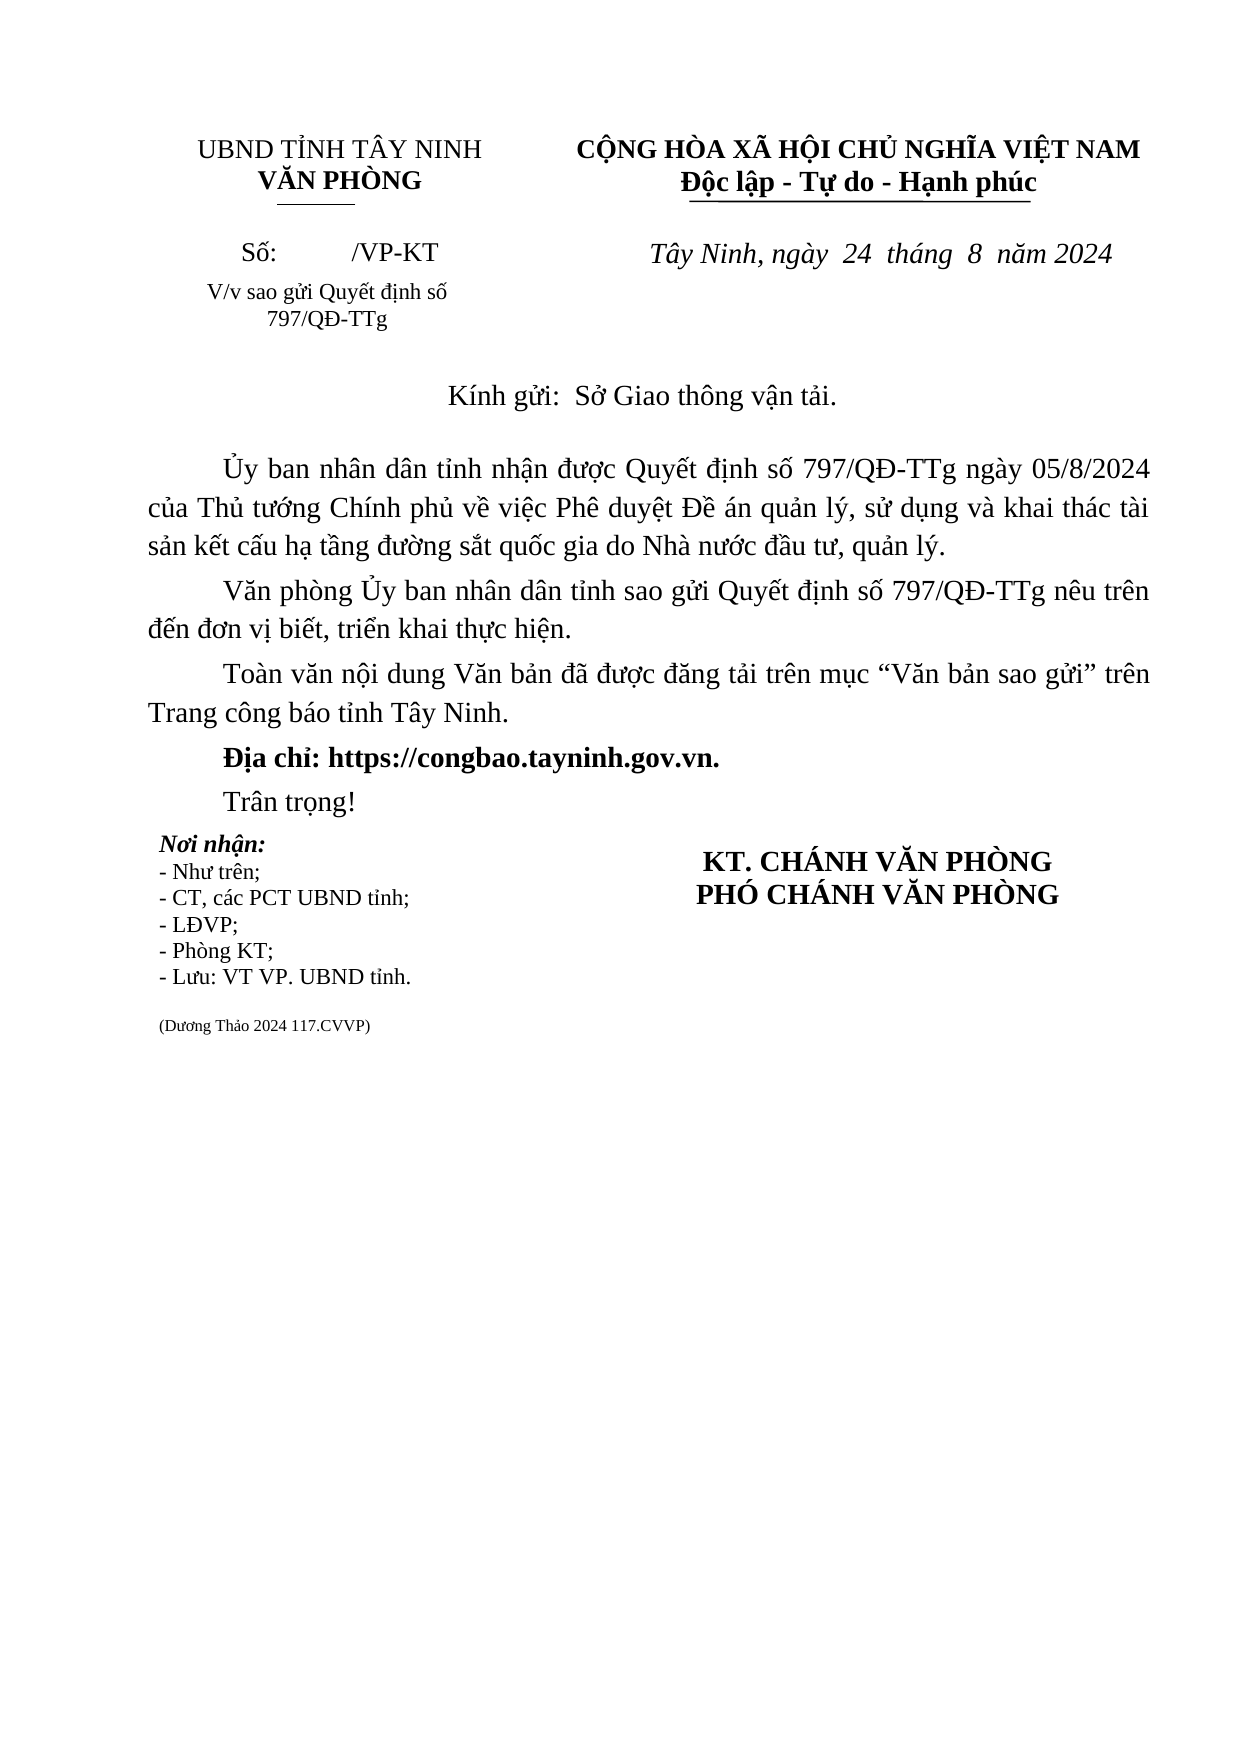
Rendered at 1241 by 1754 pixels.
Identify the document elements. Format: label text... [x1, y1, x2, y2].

table_cell Tây Ninh, ngày 24 tháng 8 năm 2024 [532, 224, 1233, 270]
text Ủy ban nhân dân tỉnh nhận được Quyết định số 797/QĐ-TTg ngày 05/8/2024 của Thủ tướng Chính phủ về việc Phê duyệt Đề án quản lý, sử dụng và khai thác tài sản kết cấu hạ tầng đường sắt quốc gia do Nhà nước đầu tư, quản lý. [148, 451, 1151, 562]
text Trân trọng! [148, 784, 1151, 818]
text Toàn văn nội dung Văn bản đã được đăng tải trên mục “Văn bản sao gửi” trên Trang công báo tỉnh Tây Ninh. [148, 656, 1151, 728]
text Văn phòng Ủy ban nhân dân tỉnh sao gửi Quyết định số 797/QĐ-TTg nêu trên đến đơn vị biết, triển khai thực hiện. [148, 573, 1151, 645]
table_header UBND TỈNH TÂY NINH VĂN PHÒNG [148, 133, 532, 224]
table_header Nơi nhận: - Như trên; - CT, các PCT UBND tỉnh; - LĐVP; - Phòng KT; - Lưu: VT VP. UBND tỉnh. (Dương Thảo 2024 117.CVVP) [148, 829, 609, 1035]
text Kính gửi: Sở Giao thông vận tải. [373, 378, 1163, 411]
text Địa chỉ: https://congbao.tayninh.gov.vn. [148, 740, 1151, 773]
table_header CỘNG HÒA XÃ HỘI CHỦ NGHĨA VIỆT NAM Độc lập - Tự do - Hạnh phúc [532, 133, 1233, 224]
table_cell Số: /VP-KT [148, 224, 532, 270]
table_header KT. CHÁNH VĂN PHÒNG PHÓ CHÁNH VĂN PHÒNG [609, 829, 1146, 1035]
